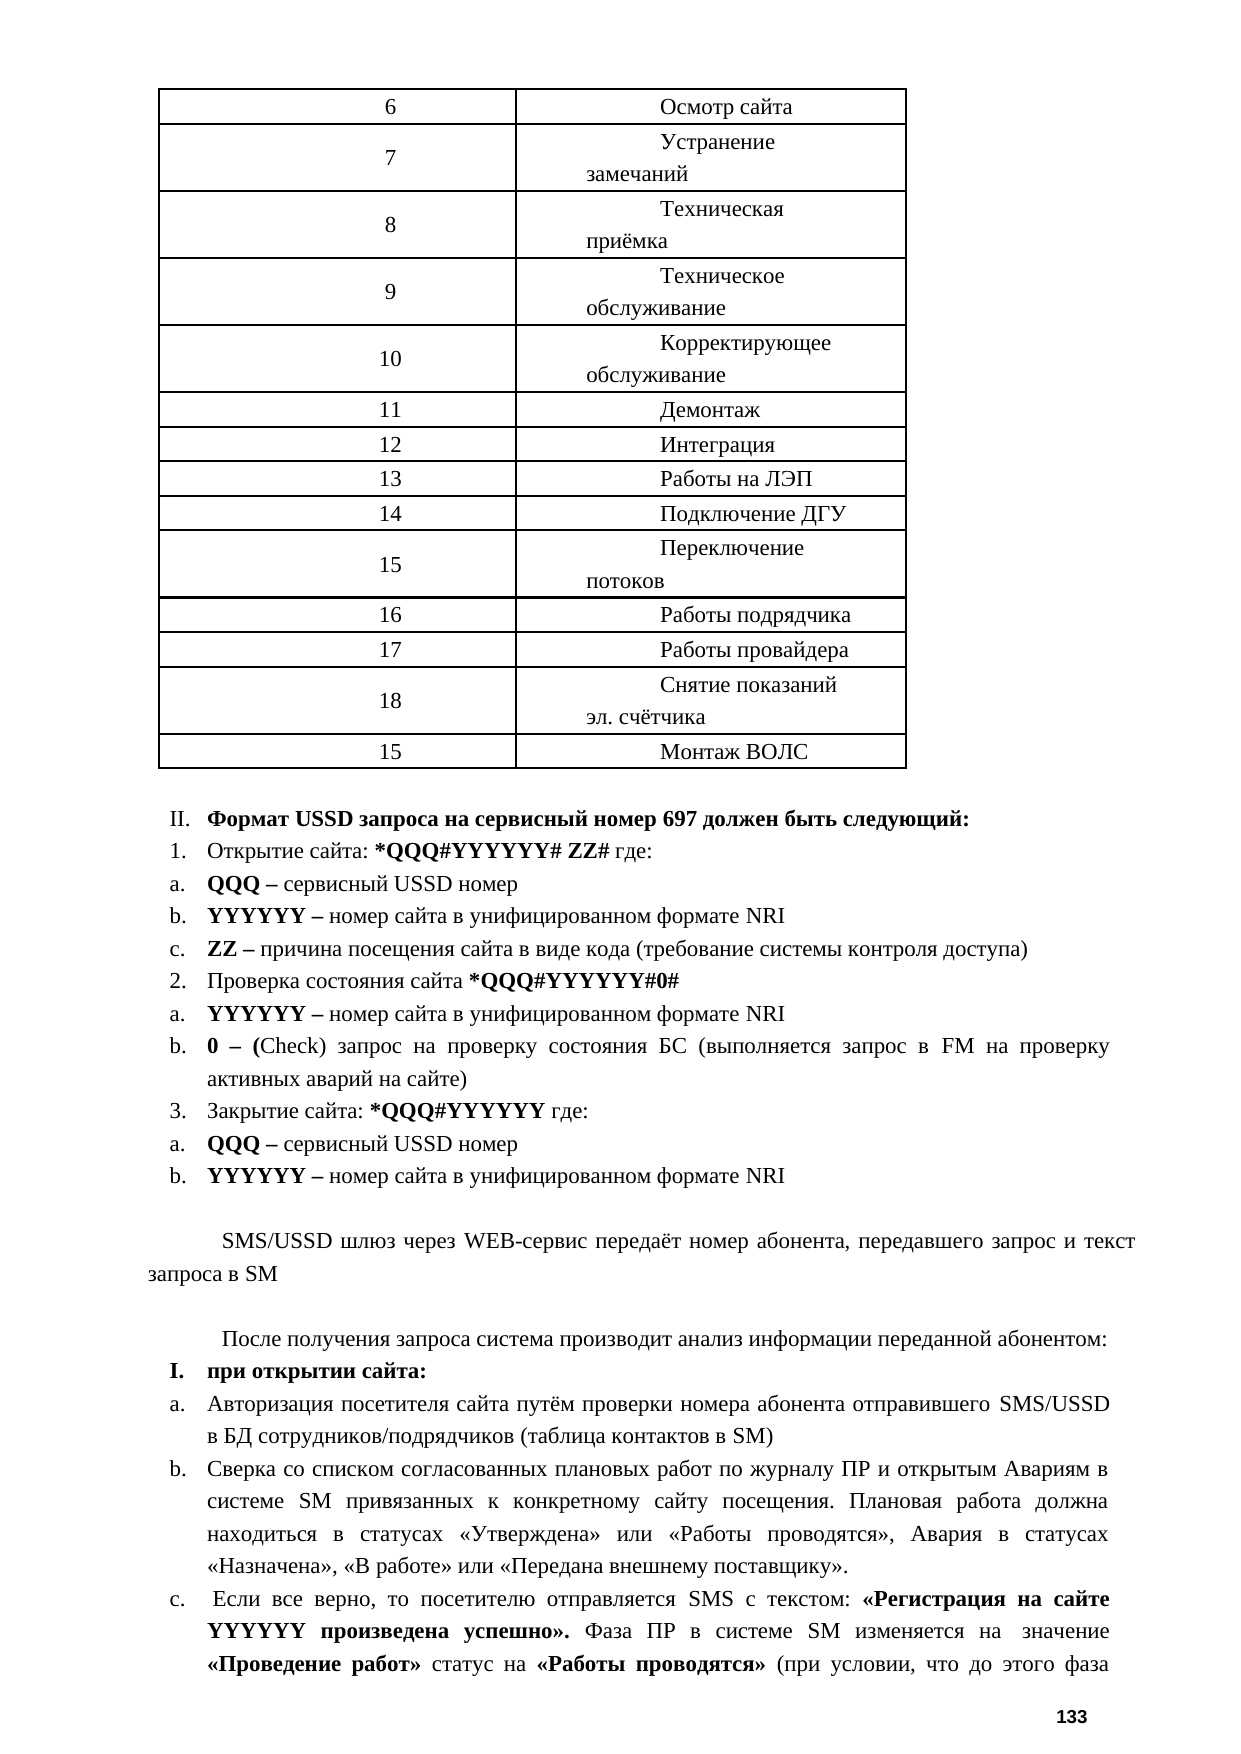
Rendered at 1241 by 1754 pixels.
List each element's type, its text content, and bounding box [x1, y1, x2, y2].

list Авторизация посетителя сайта путём проверки номера абонента отправившего SMS/USSD в БД сотрудников/подрядчиков (таблица контактов в SM) [169, 1387, 1110, 1452]
list 0 – (Check) запрос на проверку состояния БС (выполняется запрос в FM на проверку активных аварий на сайте) [169, 1029, 1110, 1094]
list QQQ – сервисный USSD номер [169, 867, 1110, 899]
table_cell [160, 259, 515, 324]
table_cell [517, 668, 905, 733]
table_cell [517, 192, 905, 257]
list ZZ – причина посещения сайта в виде кода (требование системы контроля доступа) [169, 932, 1110, 964]
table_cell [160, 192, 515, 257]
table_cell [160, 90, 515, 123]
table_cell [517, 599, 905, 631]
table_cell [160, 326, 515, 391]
text SMS/USSD шлюз через WEB-сервис передаёт номер абонента, передавшего запрос и текст запроса в SM [148, 1224, 1137, 1289]
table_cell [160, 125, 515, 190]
list YYYYYY – номер сайта в унифицированном формате NRI [169, 1159, 1110, 1192]
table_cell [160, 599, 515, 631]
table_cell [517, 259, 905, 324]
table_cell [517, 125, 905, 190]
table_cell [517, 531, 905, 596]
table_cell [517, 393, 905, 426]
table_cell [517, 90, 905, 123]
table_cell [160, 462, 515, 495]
list YYYYYY – номер сайта в унифицированном формате NRI [169, 899, 1110, 932]
list Открытие сайта: *QQQ#YYYYYY# ZZ# где: [169, 834, 1110, 867]
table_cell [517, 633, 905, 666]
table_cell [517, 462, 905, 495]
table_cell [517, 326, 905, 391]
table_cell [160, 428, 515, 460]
list Сверка со списком согласованных плановых работ по журналу ПР и открытым Авариям в системе SM привязанных к конкретному сайту посещения. Плановая работа должна находиться в статусах «Утверждена» или «Работы проводятся», Авария в статусах «Назначена», «В работе» или «Передана внешнему поставщику». [169, 1452, 1110, 1582]
list Формат USSD запроса на сервисный номер 697 должен быть следующий: [169, 802, 1110, 834]
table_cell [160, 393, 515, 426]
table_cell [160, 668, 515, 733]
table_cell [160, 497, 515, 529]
list QQQ – сервисный USSD номер [169, 1127, 1110, 1159]
list YYYYYY – номер сайта в унифицированном формате NRI [169, 997, 1110, 1029]
list Проверка состояния сайта *QQQ#YYYYYY#0# [169, 964, 1110, 997]
list Закрытие сайта: *QQQ#YYYYYY где: [169, 1094, 1110, 1127]
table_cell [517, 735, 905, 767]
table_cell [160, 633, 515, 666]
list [169, 1582, 1110, 1679]
text После получения запроса система производит анализ информации переданной абонентом: [148, 1322, 1137, 1354]
list при открытии сайта: [169, 1354, 1110, 1387]
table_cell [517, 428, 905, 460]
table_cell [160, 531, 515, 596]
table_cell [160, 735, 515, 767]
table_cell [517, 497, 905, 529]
